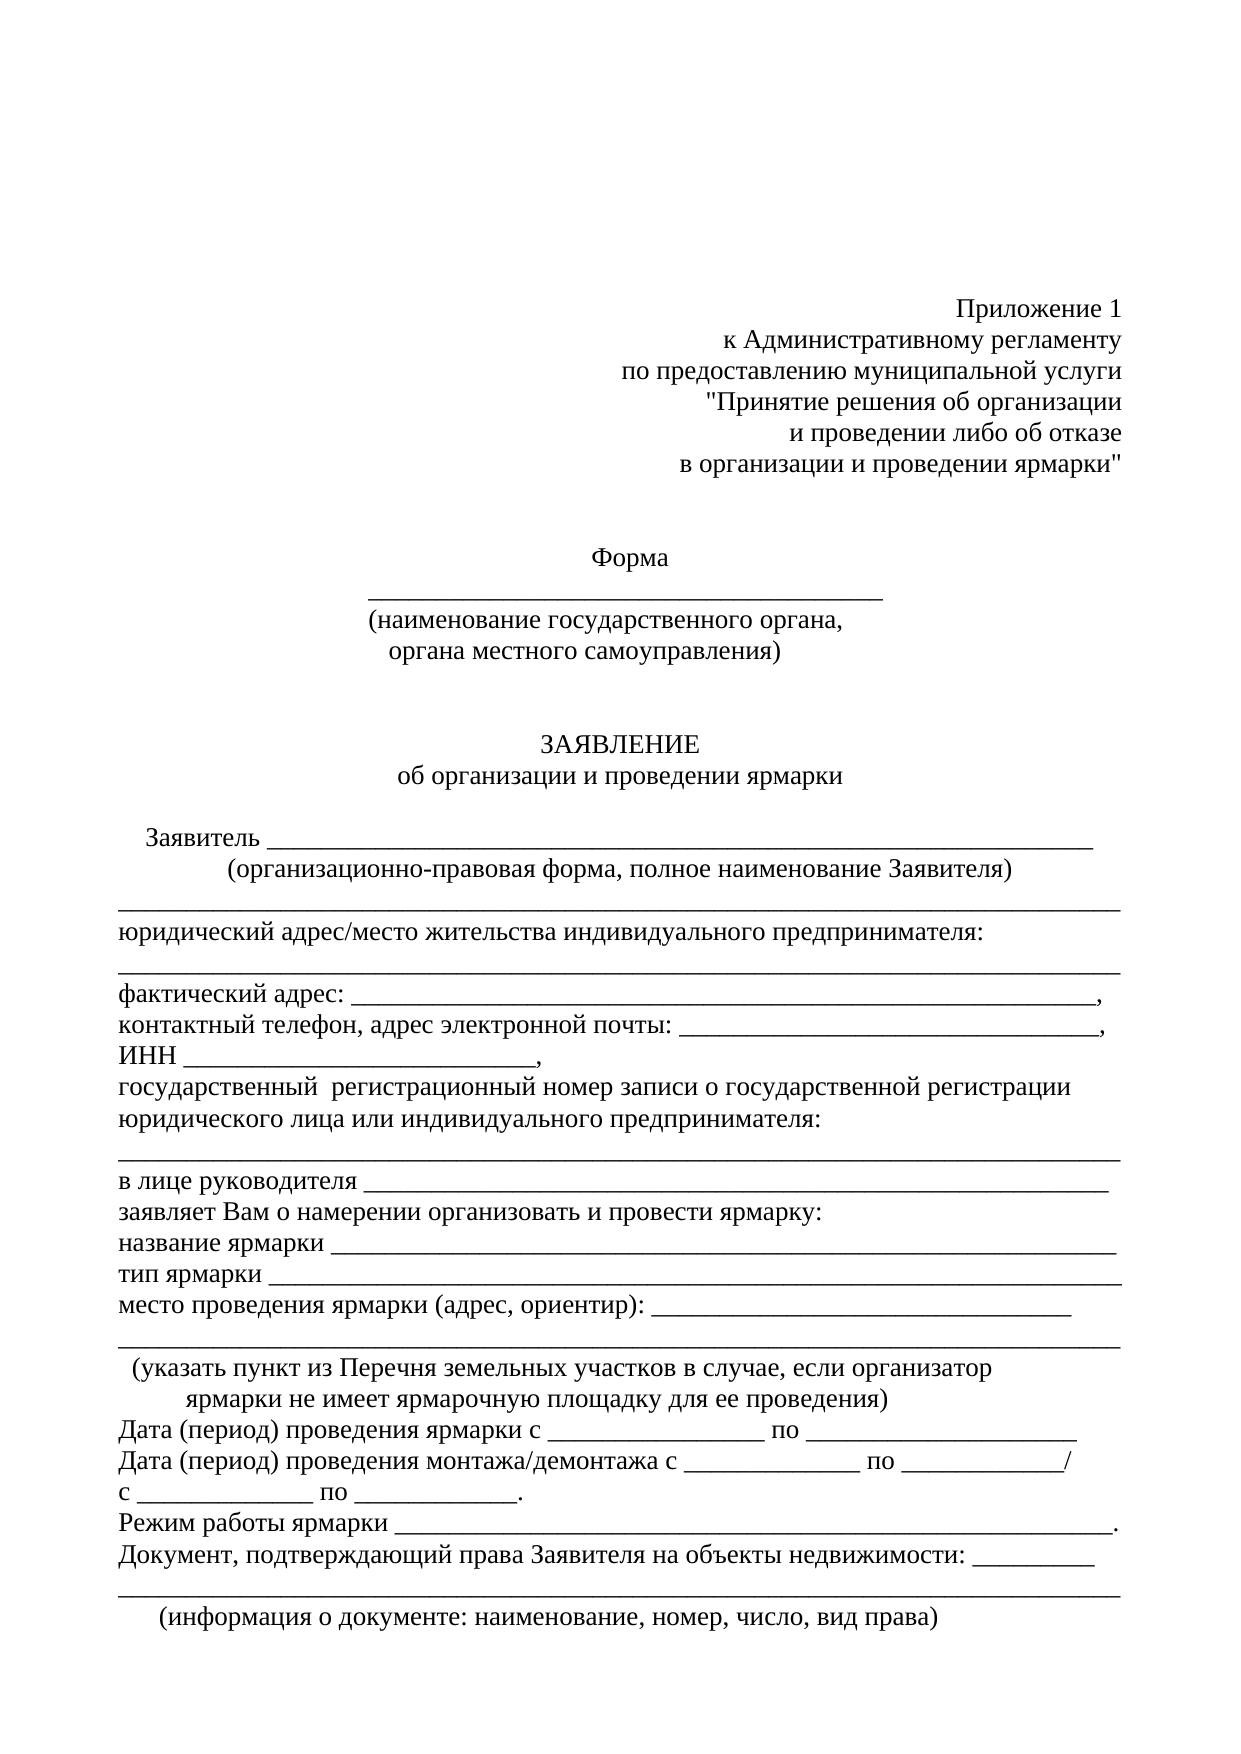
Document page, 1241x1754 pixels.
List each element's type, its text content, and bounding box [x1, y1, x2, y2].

text место проведения ярмарки (адрес, ориентир): _______________________________ [118, 1288, 1122, 1320]
text и проведении либо об отказе [118, 416, 1122, 448]
text (наименование государственного органа, [118, 603, 1122, 634]
text юридический адрес/место жительства индивидуального предпринимателя: [118, 915, 1122, 946]
text ЗАЯВЛЕНИЕ [118, 728, 1122, 759]
text (информация о документе: наименование, номер, число, вид права) [118, 1600, 1122, 1631]
text Форма [118, 541, 1122, 572]
text к Административному регламенту [118, 323, 1122, 354]
text (организационно-правовая форма, полное наименование Заявителя) [118, 852, 1122, 884]
text ИНН __________________________, [118, 1039, 1122, 1071]
text Приложение 1 [118, 292, 1122, 323]
text Заявитель _____________________________________________________________ [118, 821, 1122, 852]
text "Принятие решения об организации [118, 385, 1122, 416]
text с _____________ по ____________. [118, 1475, 1122, 1507]
text (указать пункт из Перечня земельных участков в случае, если организатор [118, 1351, 1122, 1382]
text тип ярмарки _______________________________________________________________ [118, 1257, 1122, 1288]
text __________________________________________________________________________ [118, 884, 1122, 915]
text __________________________________________________________________________ [118, 1133, 1122, 1164]
text юридического лица или индивидуального предпринимателя: [118, 1102, 1122, 1133]
text Документ, подтверждающий права Заявителя на объекты недвижимости: _________ [118, 1538, 1122, 1569]
text по предоставлению муниципальной услуги [118, 354, 1122, 385]
text в лице руководителя _______________________________________________________ [118, 1164, 1122, 1195]
text об организации и проведении ярмарки [118, 759, 1122, 790]
text __________________________________________________________________________ [118, 1320, 1122, 1351]
text Режим работы ярмарки _____________________________________________________. [118, 1507, 1122, 1538]
text Дата (период) проведения ярмарки с ________________ по ____________________ [118, 1413, 1122, 1444]
text государственный регистрационный номер записи о государственной регистрации [118, 1071, 1122, 1102]
text Дата (период) проведения монтажа/демонтажа с _____________ по ____________/ [118, 1444, 1122, 1475]
text ярмарки не имеет ярмарочную площадку для ее проведения) [118, 1382, 1122, 1413]
text в организации и проведении ярмарки" [118, 448, 1122, 479]
text название ярмарки __________________________________________________________ [118, 1226, 1122, 1257]
text органа местного самоуправления) [118, 634, 1122, 666]
text __________________________________________________________________________ [118, 946, 1122, 977]
text контактный телефон, адрес электронной почты: _______________________________, [118, 1008, 1122, 1039]
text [118, 1569, 1122, 1600]
text фактический адрес: _______________________________________________________, [118, 977, 1122, 1008]
text заявляет Вам о намерении организовать и провести ярмарку: [118, 1195, 1122, 1226]
text ______________________________________ [118, 572, 1122, 603]
